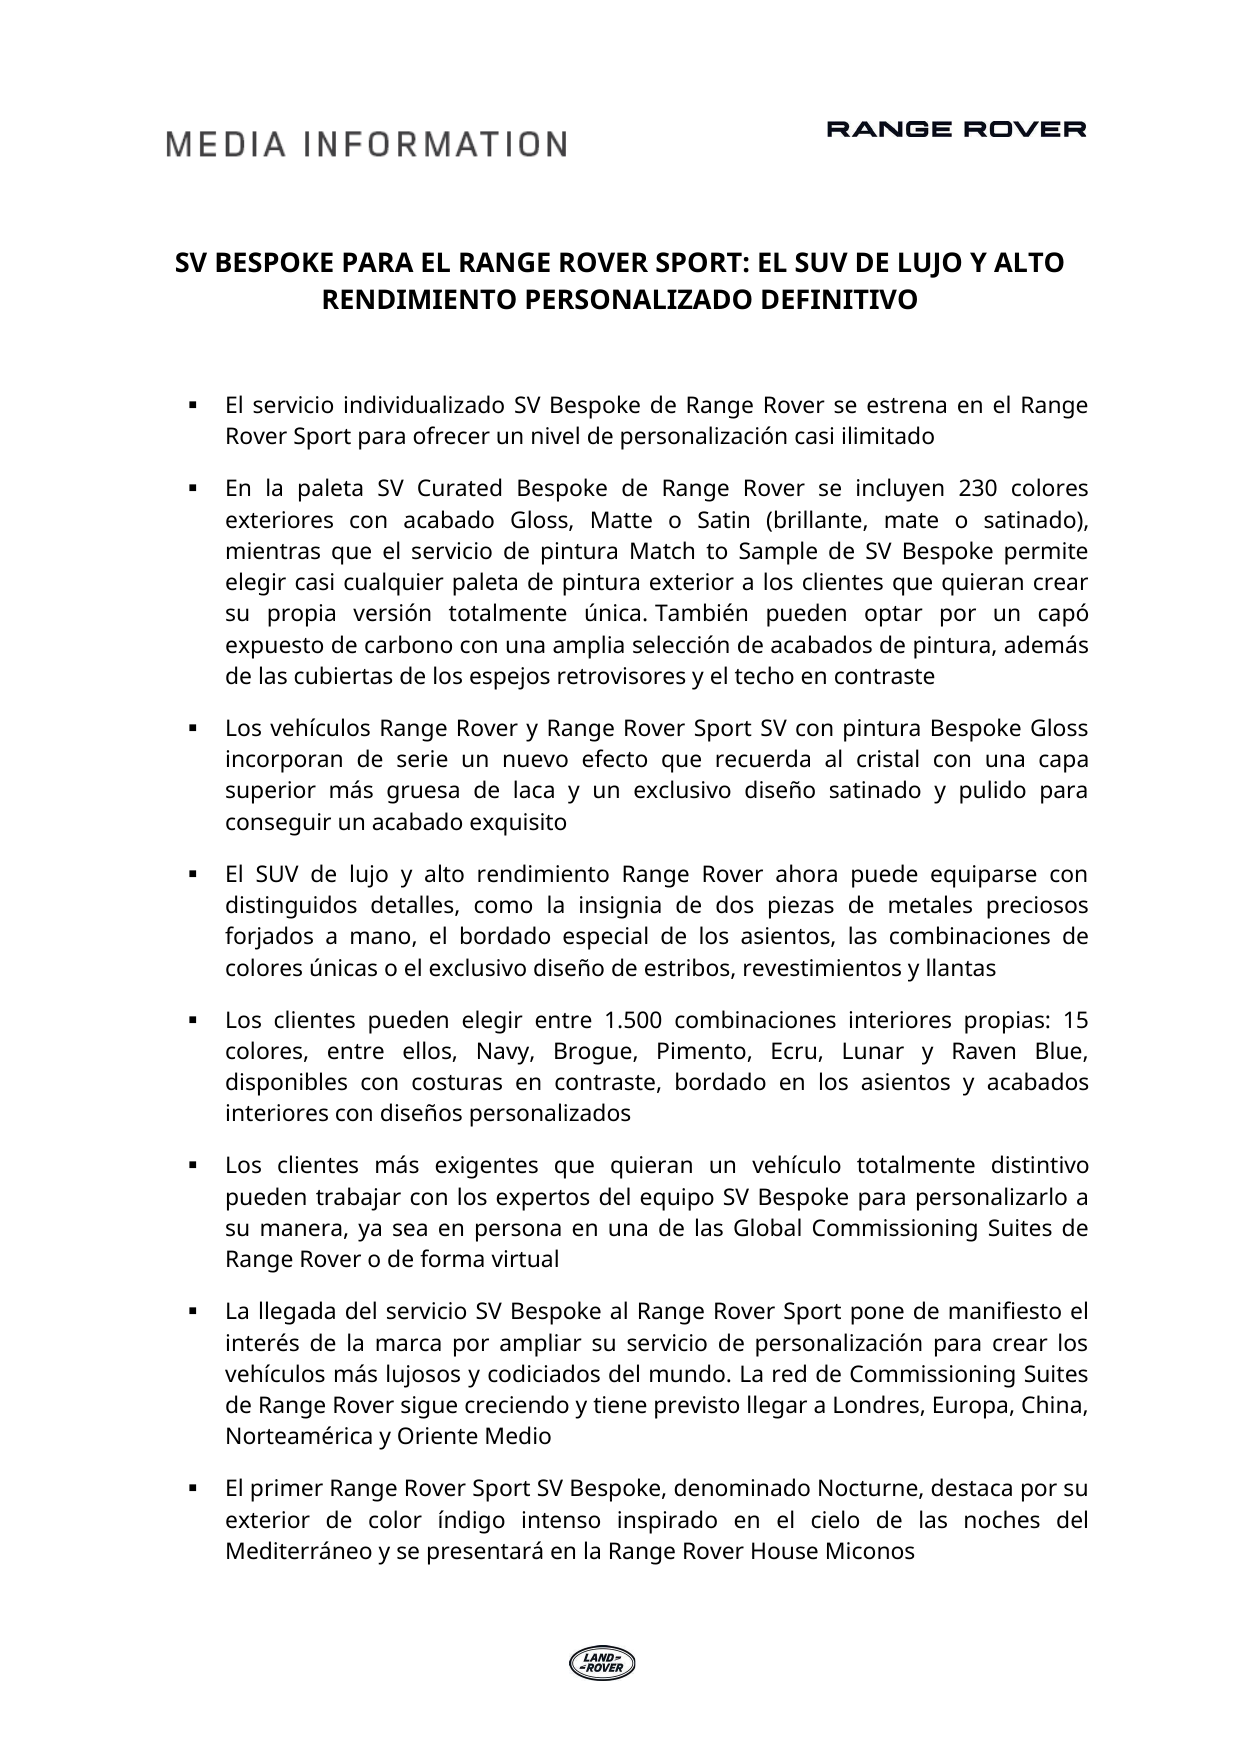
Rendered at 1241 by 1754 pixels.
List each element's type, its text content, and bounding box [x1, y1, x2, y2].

list La llegada del servicio SV Bespoke al Range Rover Sport pone de manifiesto el interés de la marca por ampliar su servicio de personalización para crear los vehículos más lujosos y codiciados del mundo. La red de Commissioning Suites de Range Rover sigue creciendo y tiene previsto llegar a Londres, Europa, China, Norteamérica y Oriente Medio [187, 1295, 1090, 1452]
list El SUV de lujo y alto rendimiento Range Rover ahora puede equiparse con distinguidos detalles, como la insignia de dos piezas de metales preciosos forjados a mano, el bordado especial de los asientos, las combinaciones de colores únicas o el exclusivo diseño de estribos, revestimientos y llantas [187, 858, 1090, 983]
picture [569, 1645, 636, 1681]
list En la paleta SV Curated Bespoke de Range Rover se incluyen 230 colores exteriores con acabado Gloss, Matte o Satin (brillante, mate o satinado), mientras que el servicio de pintura Match to Sample de SV Bespoke permite elegir casi cualquier paleta de pintura exterior a los clientes que quieran crear su propia versión totalmente única. También pueden optar por un capó expuesto de carbono con una amplia selección de acabados de pintura, además de las cubiertas de los espejos retrovisores y el techo en contraste [187, 472, 1090, 691]
list El primer Range Rover Sport SV Bespoke, denominado Nocturne, destaca por su exterior de color índigo intenso inspirado en el cielo de las noches del Mediterráneo y se presentará en la Range Rover House Miconos [187, 1472, 1090, 1566]
picture [150, 109, 588, 189]
picture [827, 121, 1087, 137]
list Los clientes más exigentes que quieran un vehículo totalmente distintivo pueden trabajar con los expertos del equipo SV Bespoke para personalizarlo a su manera, ya sea en persona en una de las Global Commissioning Suites de Range Rover o de forma virtual [187, 1149, 1090, 1274]
list Los clientes pueden elegir entre 1.500 combinaciones interiores propias: 15 colores, entre ellos, Navy, Brogue, Pimento, Ecru, Lunar y Raven Blue, disponibles con costuras en contraste, bordado en los asientos y acabados interiores con diseños personalizados [187, 1004, 1090, 1129]
list El servicio individualizado SV Bespoke de Range Rover se estrena en el Range Rover Sport para ofrecer un nivel de personalización casi ilimitado [187, 389, 1090, 452]
list Los vehículos Range Rover y Range Rover Sport SV con pintura Bespoke Gloss incorporan de serie un nuevo efecto que recuerda al cristal con una capa superior más gruesa de laca y un exclusivo diseño satinado y pulido para conseguir un acabado exquisito [187, 712, 1090, 837]
text SV BESPOKE PARA EL RANGE ROVER SPORT: EL SUV DE LUJO Y ALTO RENDIMIENTO PERSONALIZADO DEFINITIVO [150, 244, 1090, 317]
